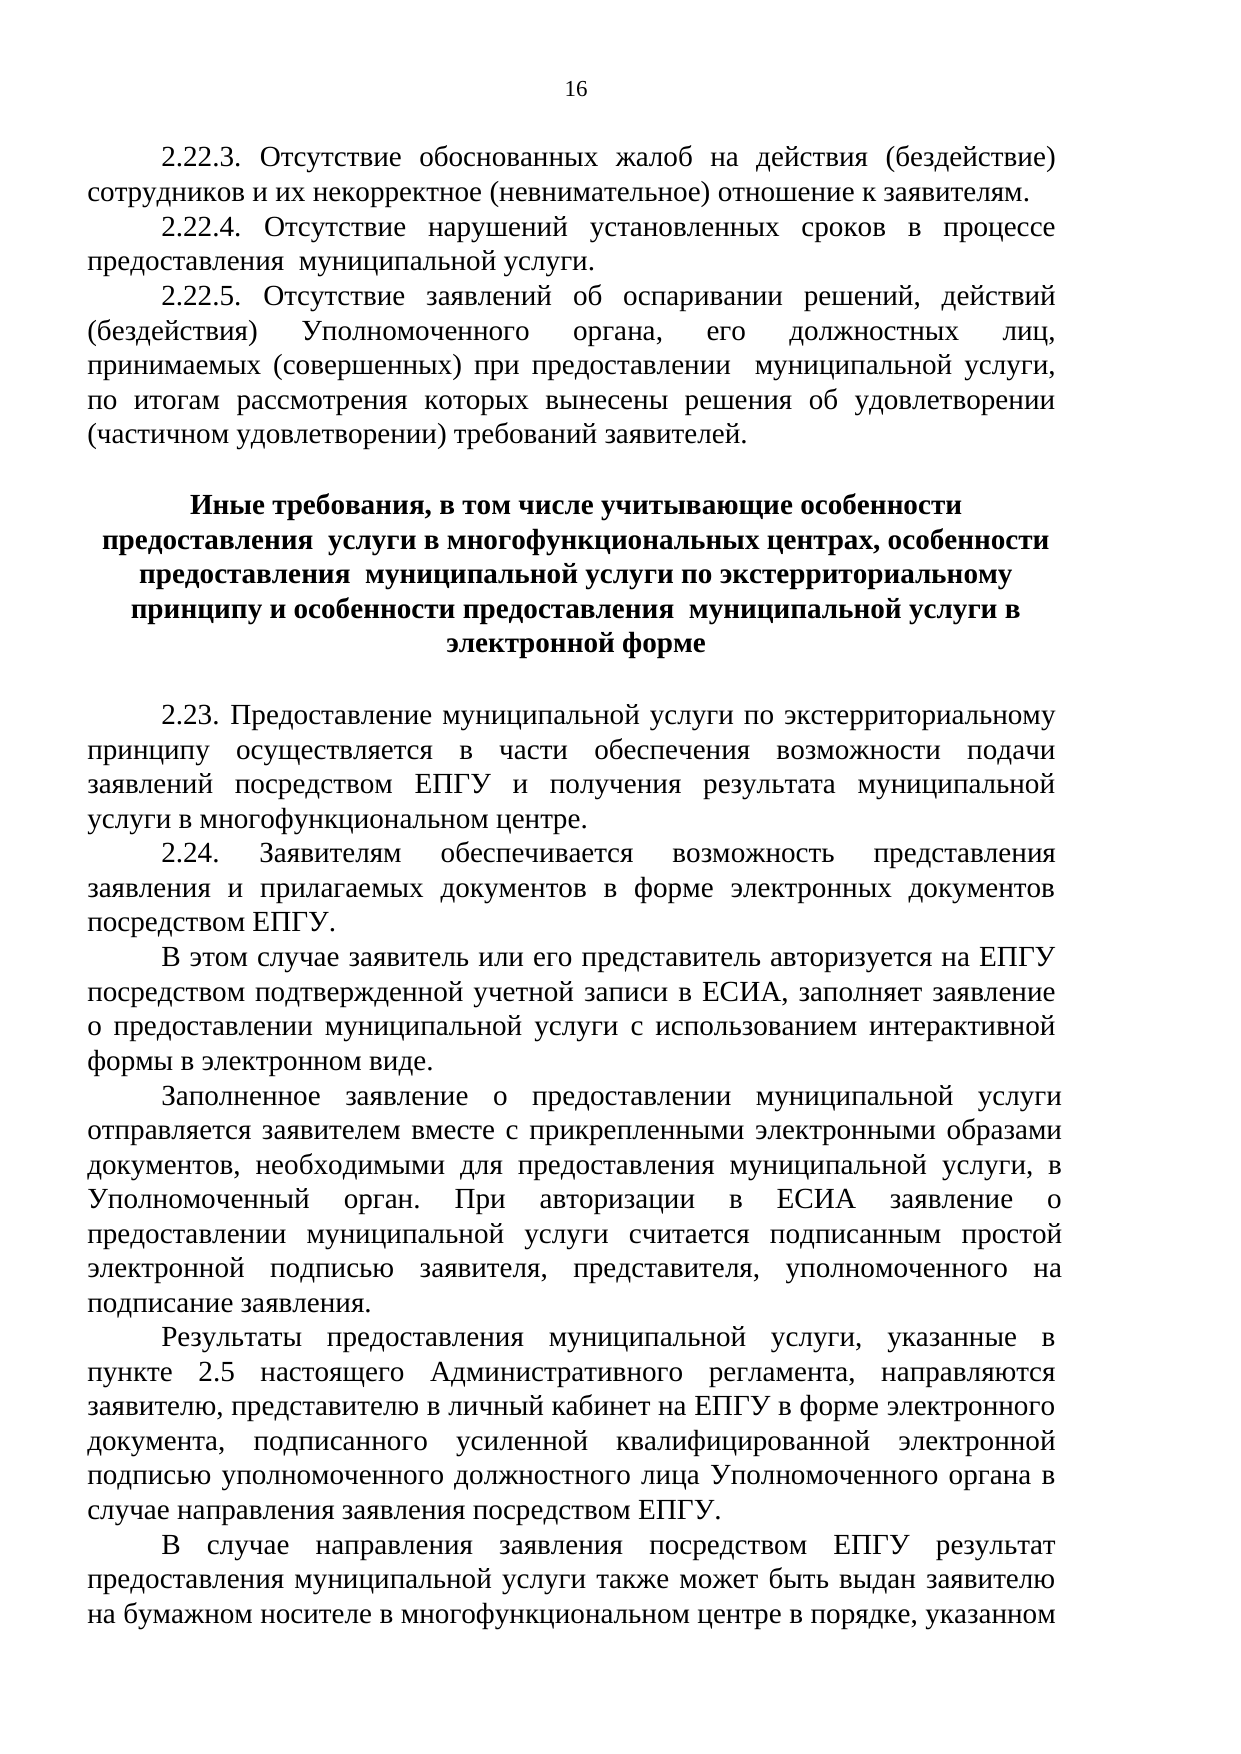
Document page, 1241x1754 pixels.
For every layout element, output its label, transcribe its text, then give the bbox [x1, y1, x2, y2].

text Результаты предоставления муниципальной услуги, указанные в пункте 2.5 настоящего Административного регламента, направляются заявителю, представителю в личный кабинет на ЕПГУ в форме электронного документа, подписанного усиленной квалифицированной электронной подписью уполномоченного должностного лица Уполномоченного органа в случае направления заявления посредством ЕПГУ. [87, 1319, 1056, 1526]
text 2.22.5. Отсутствие заявлений об оспаривании решений, действий (бездействия) Уполномоченного органа, его должностных лиц, принимаемых (совершенных) при предоставлении муниципальной услуги, по итогам рассмотрения которых вынесены решения об удовлетворении (частичном удовлетворении) требований заявителей. [87, 278, 1056, 450]
text Иные требования, в том числе учитывающие особенности предоставления услуги в многофункциональных центрах, особенности предоставления муниципальной услуги по экстерриториальному принципу и особенности предоставления муниципальной услуги в электронной форме [94, 487, 1057, 659]
text 2.22.4. Отсутствие нарушений установленных сроков в процессе предоставления муниципальной услуги. [87, 209, 1056, 277]
text 2.23. Предоставление муниципальной услуги по экстерриториальному принципу осуществляется в части обеспечения возможности подачи заявлений посредством ЕПГУ и получения результата муниципальной услуги в многофункциональном центре. [87, 697, 1056, 834]
text В этом случае заявитель или его представитель авторизуется на ЕПГУ посредством подтвержденной учетной записи в ЕСИА, заполняет заявление о предоставлении муниципальной услуги с использованием интерактивной формы в электронном виде. [87, 939, 1056, 1076]
text 2.22.3. Отсутствие обоснованных жалоб на действия (бездействие) сотрудников и их некорректное (невнимательное) отношение к заявителям. [87, 139, 1056, 208]
text Заполненное заявление о предоставлении муниципальной услуги отправляется заявителем вместе с прикрепленными электронными образами документов, необходимыми для предоставления муниципальной услуги, в Уполномоченный орган. При авторизации в ЕСИА заявление о предоставлении муниципальной услуги считается подписанным простой электронной подписью заявителя, представителя, уполномоченного на подписание заявления. [87, 1078, 1063, 1318]
text 2.24. Заявителям обеспечивается возможность представления заявления и прилагаемых документов в форме электронных документов посредством ЕПГУ. [87, 836, 1056, 938]
